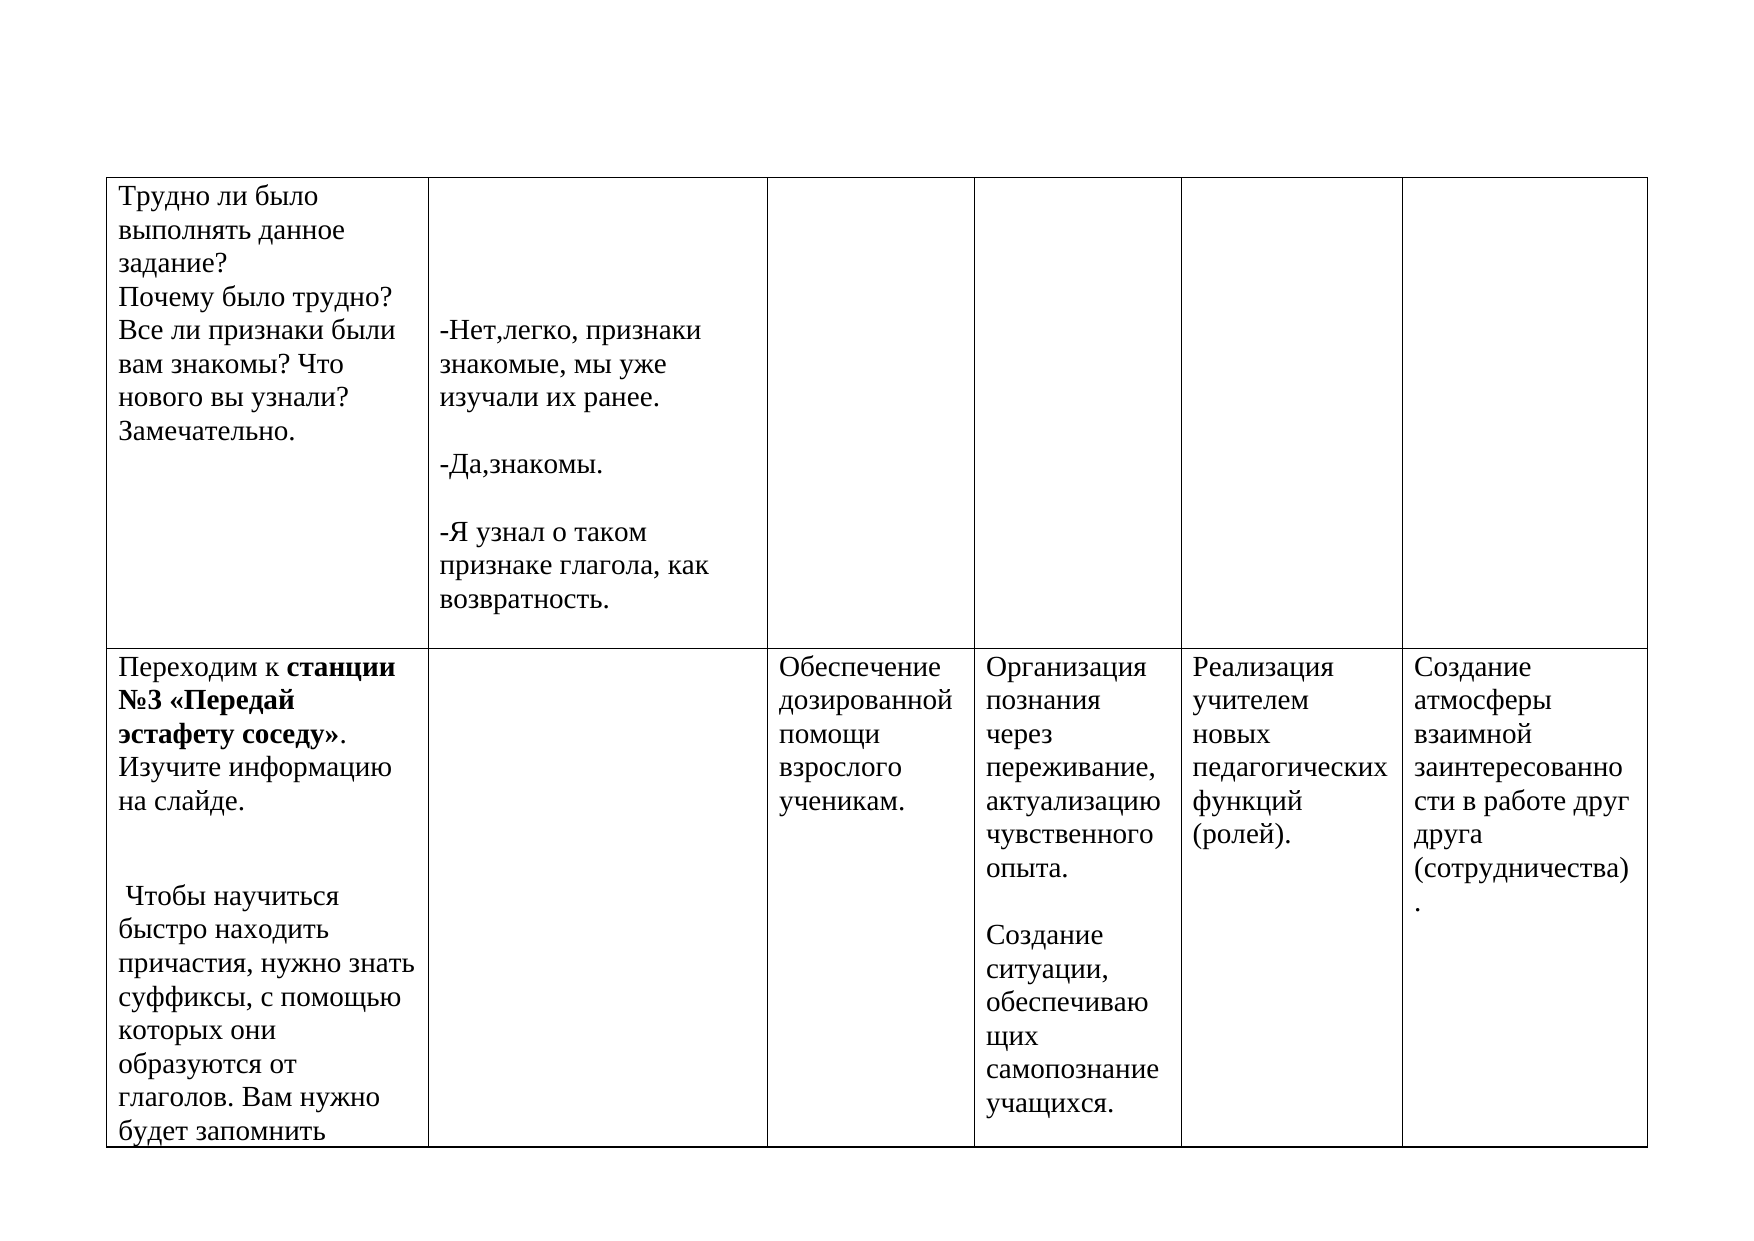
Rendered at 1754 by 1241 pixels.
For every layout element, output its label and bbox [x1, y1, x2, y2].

table_cell [1403, 178, 1647, 648]
table_cell [107, 178, 428, 648]
table_cell [768, 178, 974, 648]
table_cell [768, 649, 974, 1146]
table_cell [107, 649, 428, 1146]
table_cell [429, 178, 767, 648]
table_cell [1182, 649, 1402, 1146]
table_cell [975, 178, 1181, 648]
table_cell [975, 649, 1181, 1146]
table_cell [1403, 649, 1647, 1146]
table_cell [429, 649, 767, 1146]
table_cell [1182, 178, 1402, 648]
